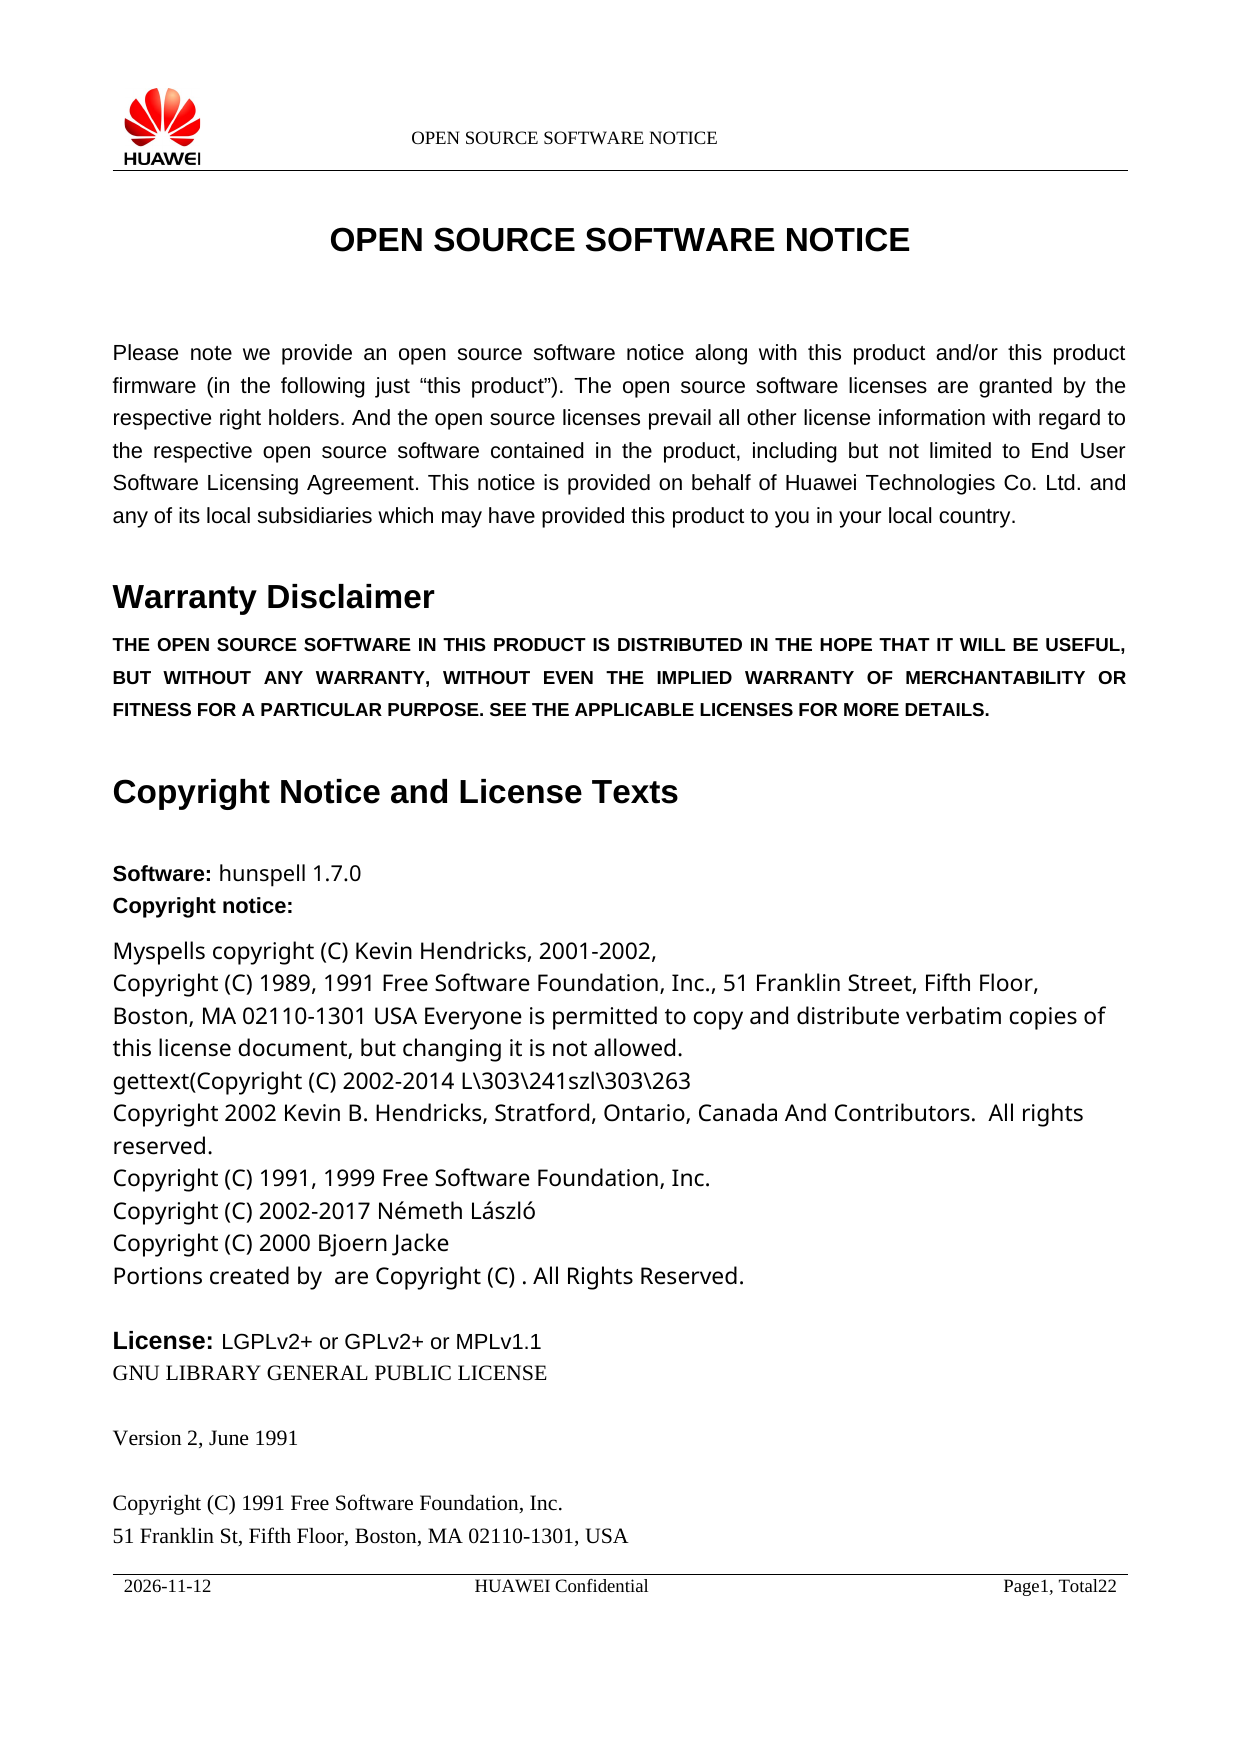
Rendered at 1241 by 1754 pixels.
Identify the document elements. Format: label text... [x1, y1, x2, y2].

text Please note we provide an open source software notice along with this product and/or this product firmware (in the following just “this product”). The open source software licenses are granted by the respective right holders. And the open source licenses prevail all other license information with regard to the respective open source software contained in the product, including but not limited to End User Software Licensing Agreement. This notice is provided on behalf of Huawei Technologies Co. Ltd. and any of its local subsidiaries which may have provided this product to you in your local country. [112, 336, 1128, 531]
text License: LGPLv2+ or GPLv2+ or MPLv1.1 [112, 1324, 1128, 1356]
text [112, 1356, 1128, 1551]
text Myspells copyright (C) Kevin Hendricks, 2001-2002, Copyright (C) 1989, 1991 Free Software Foundation, Inc., 51 Franklin Street, Fifth Floor, Boston, MA 02110-1301 USA Everyone is permitted to copy and distribute verbatim copies of this license document, but changing it is not allowed. gettext(Copyright (C) 2002-2014 L\303\241szl\303\263 Copyright 2002 Kevin B. Hendricks, Stratford, Ontario, Canada And Contributors. All rights reserved. Copyright (C) 1991, 1999 Free Software Foundation, Inc. Copyright (C) 2002-2017 Németh László Copyright (C) 2000 Bjoern Jacke Portions created by are Copyright (C) . All Rights Reserved. [112, 934, 1128, 1324]
text OPEN SOURCE SOFTWARE NOTICE [112, 206, 1128, 271]
text Warranty Disclaimer [112, 564, 1128, 629]
picture [124, 88, 201, 165]
text Copyright Notice and License Texts [112, 759, 1128, 824]
text The open source software in this product is distributed in the hope that it will be useful, but WITHOUT ANY WARRANTY, without even the implied warranty of MERCHANTABILITY or FITNESS FOR A PARTICULAR PURPOSE. See the applicable licenses for more details. [112, 629, 1128, 726]
text Copyright notice: [112, 889, 1128, 921]
title Software: hunspell 1.7.0 [112, 856, 1128, 889]
